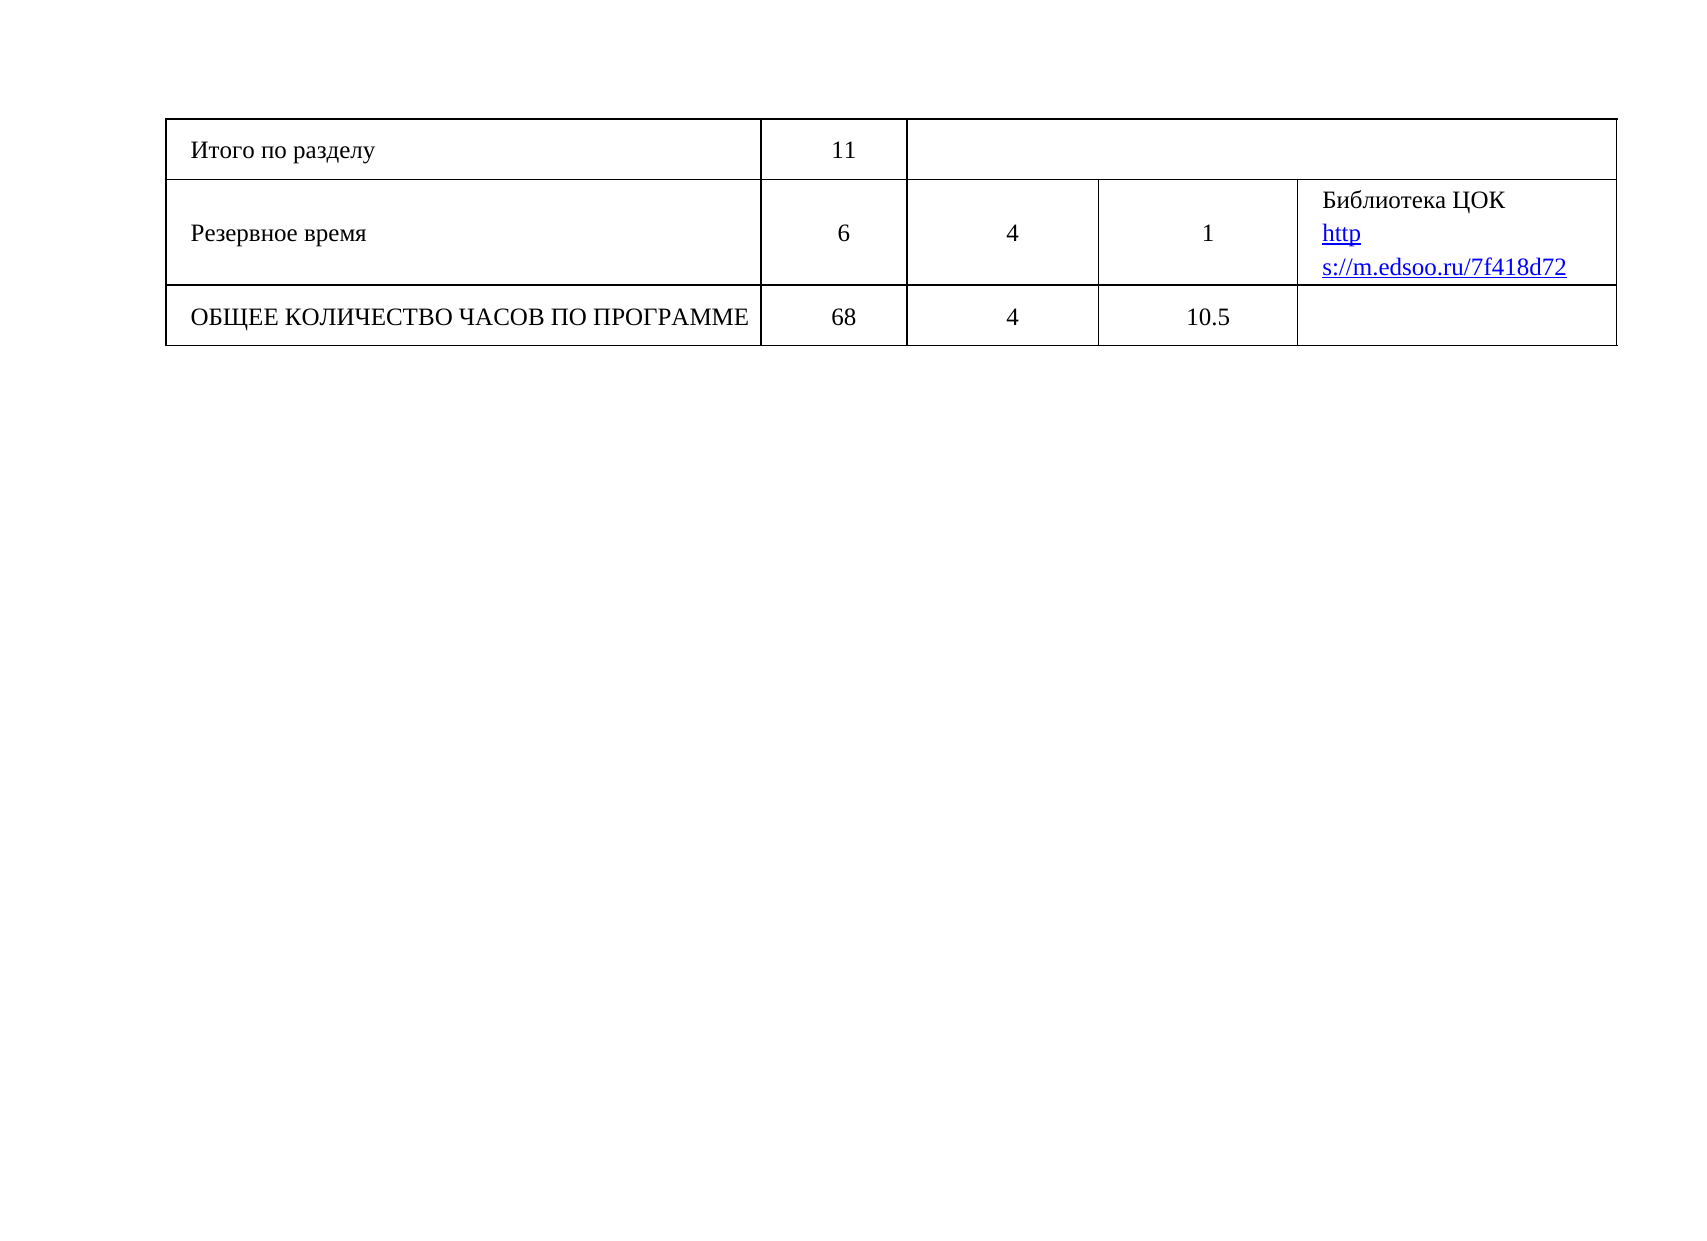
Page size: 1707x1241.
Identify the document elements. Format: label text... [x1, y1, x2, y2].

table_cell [1298, 180, 1616, 284]
table_cell [1298, 286, 1616, 345]
table_cell 4 [908, 180, 1098, 284]
table_cell 4 [908, 286, 1098, 345]
table_cell ОБЩЕЕ КОЛИЧЕСТВО ЧАСОВ ПО ПРОГРАММЕ [167, 286, 760, 345]
table_cell 11 [762, 120, 906, 179]
table_cell Резервное время [167, 180, 760, 284]
table_cell Итого по разделу [167, 120, 760, 179]
table_cell 1 [1099, 180, 1297, 284]
table_cell [908, 120, 1616, 179]
table_cell 6 [762, 180, 906, 284]
table_cell 10.5 [1099, 286, 1297, 345]
table_cell 68 [762, 286, 906, 345]
